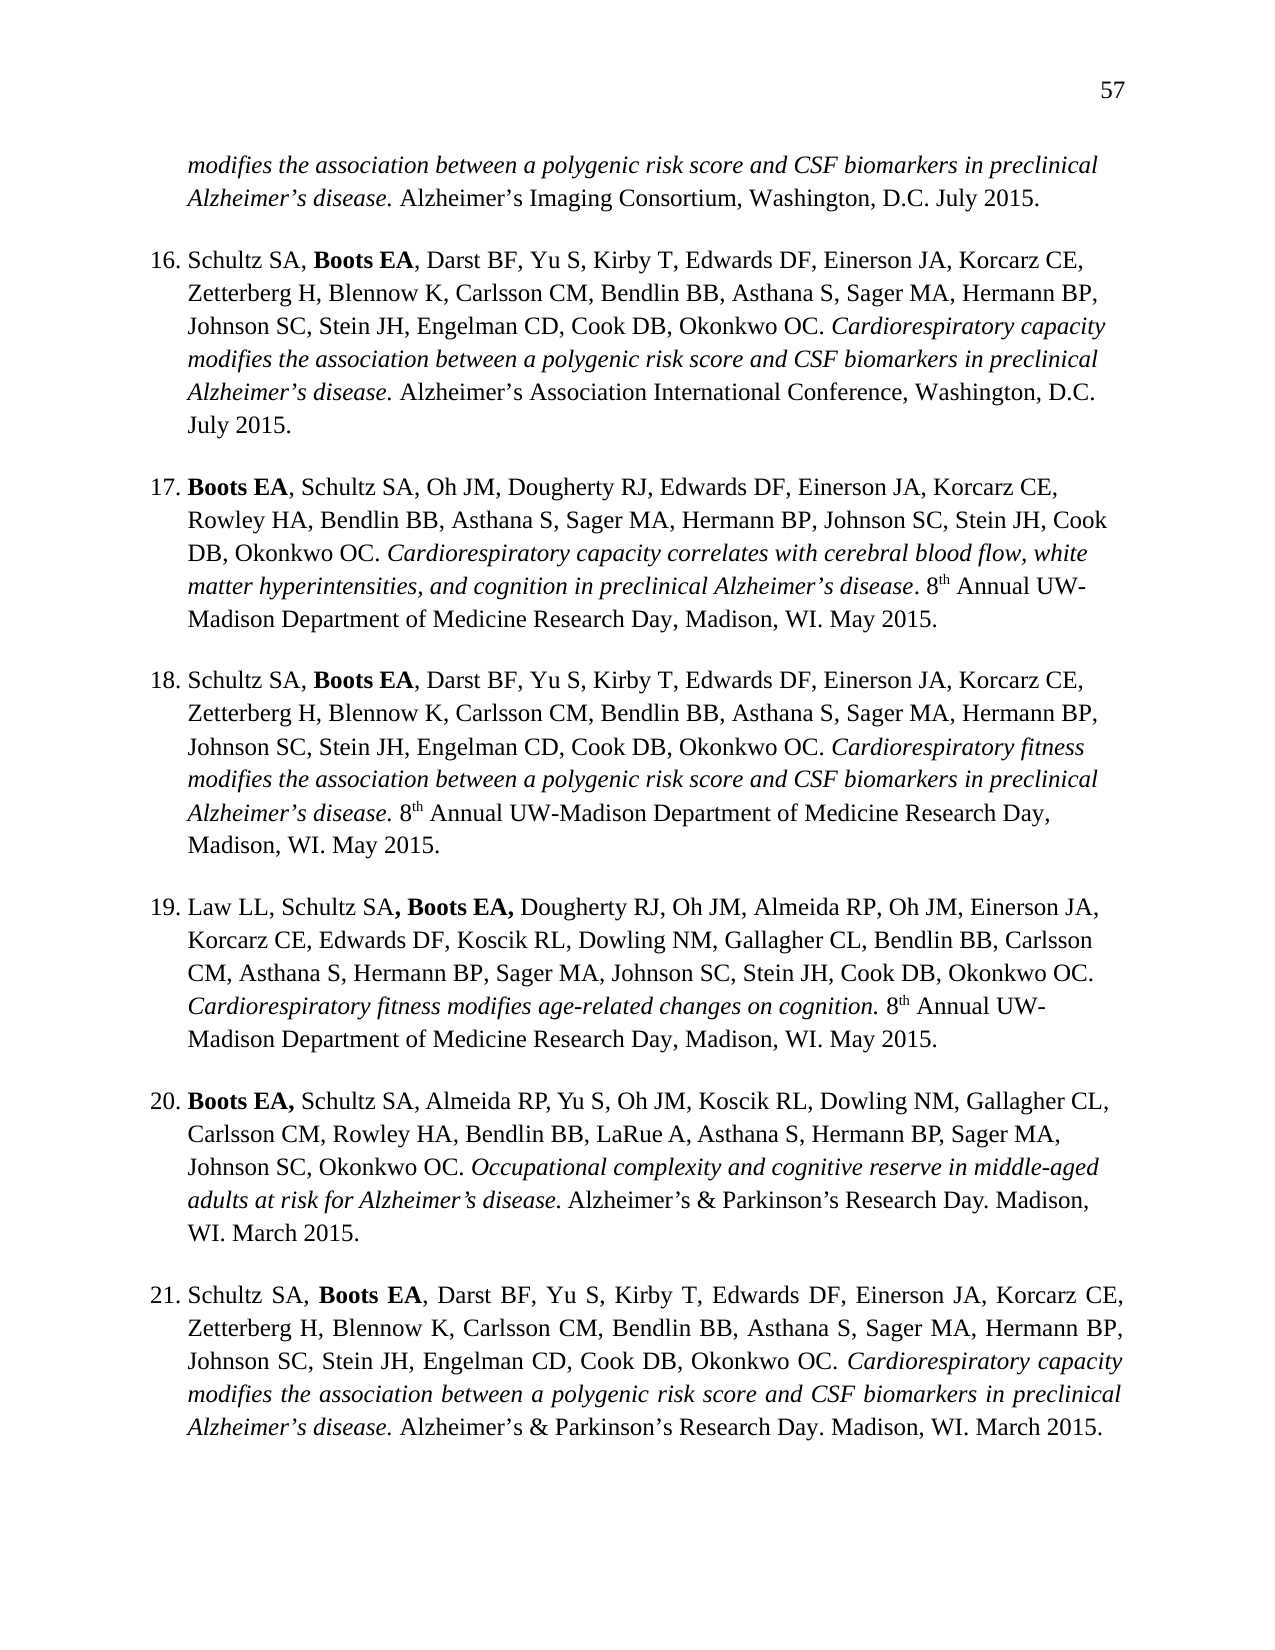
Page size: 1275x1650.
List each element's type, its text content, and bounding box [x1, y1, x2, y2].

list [150, 150, 1125, 212]
list Boots EA, Schultz SA, Oh JM, Dougherty RJ, Edwards DF, Einerson JA, Korcarz CE, Rowley HA, Bendlin BB, Asthana S, Sager MA, Hermann BP, Johnson SC, Stein JH, Cook DB, Okonkwo OC. Cardiorespiratory capacity correlates with cerebral blood flow, white matter hyperintensities, and cognition in preclinical Alzheimer’s disease. 8th Annual UW-Madison Department of Medicine Research Day, Madison, WI. May 2015. [150, 472, 1125, 632]
list Law LL, Schultz SA, Boots EA, Dougherty RJ, Oh JM, Almeida RP, Oh JM, Einerson JA, Korcarz CE, Edwards DF, Koscik RL, Dowling NM, Gallagher CL, Bendlin BB, Carlsson CM, Asthana S, Hermann BP, Sager MA, Johnson SC, Stein JH, Cook DB, Okonkwo OC. Cardiorespiratory fitness modifies age-related changes on cognition. 8th Annual UW-Madison Department of Medicine Research Day, Madison, WI. May 2015. [150, 892, 1125, 1053]
list Schultz SA, Boots EA, Darst BF, Yu S, Kirby T, Edwards DF, Einerson JA, Korcarz CE, Zetterberg H, Blennow K, Carlsson CM, Bendlin BB, Asthana S, Sager MA, Hermann BP, Johnson SC, Stein JH, Engelman CD, Cook DB, Okonkwo OC. Cardiorespiratory capacity modifies the association between a polygenic risk score and CSF biomarkers in preclinical Alzheimer’s disease. Alzheimer’s & Parkinson’s Research Day. Madison, WI. March 2015. [150, 1280, 1125, 1441]
list Boots EA, Schultz SA, Almeida RP, Yu S, Oh JM, Koscik RL, Dowling NM, Gallagher CL, Carlsson CM, Rowley HA, Bendlin BB, LaRue A, Asthana S, Hermann BP, Sager MA, Johnson SC, Okonkwo OC. Occupational complexity and cognitive reserve in middle-aged adults at risk for Alzheimer’s disease. Alzheimer’s & Parkinson’s Research Day. Madison, WI. March 2015. [150, 1086, 1125, 1247]
list Schultz SA, Boots EA, Darst BF, Yu S, Kirby T, Edwards DF, Einerson JA, Korcarz CE, Zetterberg H, Blennow K, Carlsson CM, Bendlin BB, Asthana S, Sager MA, Hermann BP, Johnson SC, Stein JH, Engelman CD, Cook DB, Okonkwo OC. Cardiorespiratory fitness modifies the association between a polygenic risk score and CSF biomarkers in preclinical Alzheimer’s disease. 8th Annual UW-Madison Department of Medicine Research Day, Madison, WI. May 2015. [150, 666, 1125, 859]
list Schultz SA, Boots EA, Darst BF, Yu S, Kirby T, Edwards DF, Einerson JA, Korcarz CE, Zetterberg H, Blennow K, Carlsson CM, Bendlin BB, Asthana S, Sager MA, Hermann BP, Johnson SC, Stein JH, Engelman CD, Cook DB, Okonkwo OC. Cardiorespiratory capacity modifies the association between a polygenic risk score and CSF biomarkers in preclinical Alzheimer’s disease. Alzheimer’s Association International Conference, Washington, D.C. July 2015. [150, 245, 1125, 439]
